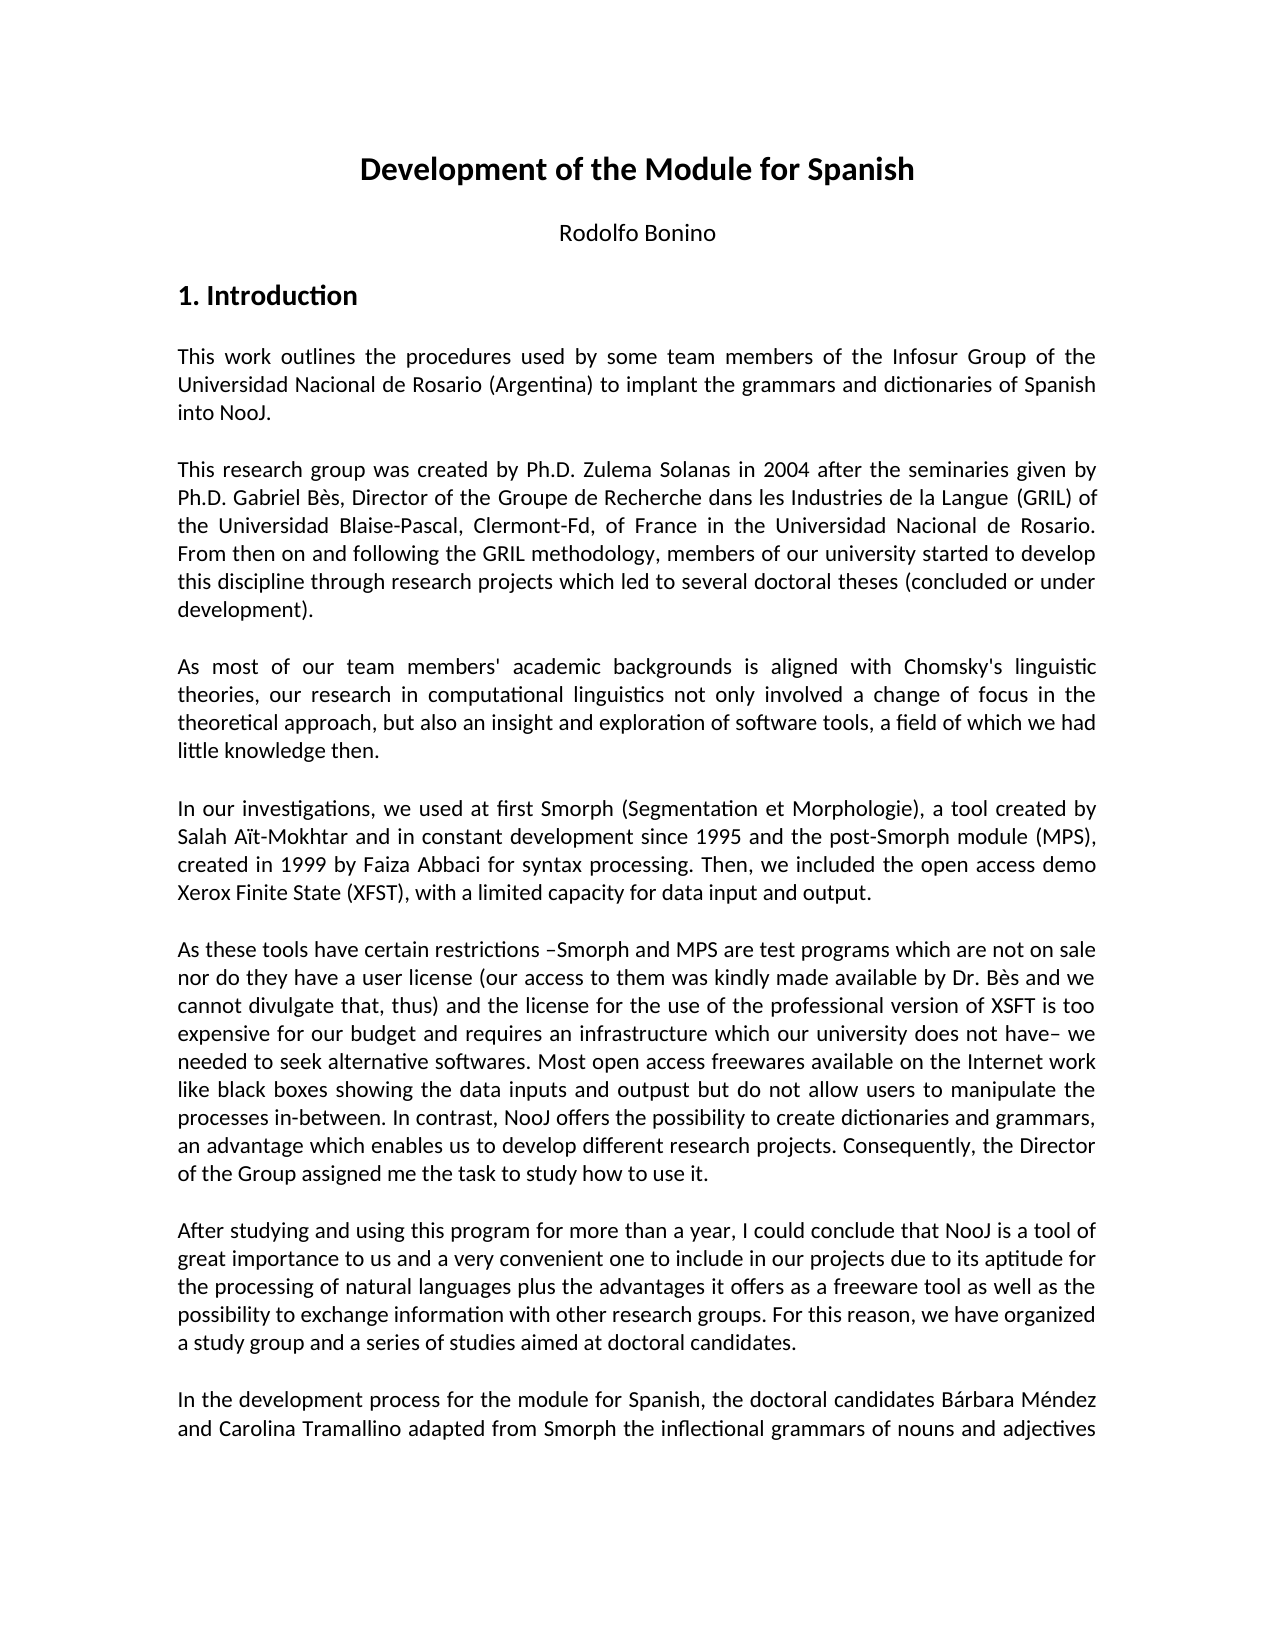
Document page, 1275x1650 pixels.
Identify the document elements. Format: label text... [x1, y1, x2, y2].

text As most of our team members' academic backgrounds is aligned with Chomsky's linguistic theories, our research in computational linguistics not only involved a change of focus in the theoretical approach, but also an insight and exploration of software tools, a field of which we had little knowledge then. [177, 652, 1098, 764]
text Rodolfo Bonino [177, 217, 1098, 248]
text This research group was created by Ph.D. Zulema Solanas in 2004 after the seminaries given by Ph.D. Gabriel Bès, Director of the Groupe de Recherche dans les Industries de la Langue (GRIL) of the Universidad Blaise-Pascal, Clermont-Fd, of France in the Universidad Nacional de Rosario. From then on and following the GRIL methodology, members of our university started to develop this discipline through research projects which led to several doctoral theses (concluded or under development). [177, 455, 1098, 623]
text In our investigations, we used at first Smorph (Segmentation et Morphologie), a tool created by Salah Aït-Mokhtar and in constant development since 1995 and the post-Smorph module (MPS), created in 1999 by Faiza Abbaci for syntax processing. Then, we included the open access demo Xerox Finite State (XFST), with a limited capacity for data input and output. [177, 794, 1098, 906]
text 1. Introduction [177, 277, 1098, 313]
text This work outlines the procedures used by some team members of the Infosur Group of the Universidad Nacional de Rosario (Argentina) to implant the grammars and dictionaries of Spanish into NooJ. [177, 342, 1098, 426]
text After studying and using this program for more than a year, I could conclude that NooJ is a tool of great importance to us and a very convenient one to include in our projects due to its aptitude for the processing of natural languages plus the advantages it offers as a freeware tool as well as the possibility to exchange information with other research groups. For this reason, we have organized a study group and a series of studies aimed at doctoral candidates. [177, 1216, 1098, 1356]
text As these tools have certain restrictions –Smorph and MPS are test programs which are not on sale nor do they have a user license (our access to them was kindly made available by Dr. Bès and we cannot divulgate that, thus) and the license for the use of the professional version of XSFT is too expensive for our budget and requires an infrastructure which our university does not have– we needed to seek alternative softwares. Most open access freewares available on the Internet work like black boxes showing the data inputs and outpust but do not allow users to manipulate the processes in-between. In contrast, NooJ offers the possibility to create dictionaries and grammars, an advantage which enables us to develop different research projects. Consequently, the Director of the Group assigned me the task to study how to use it. [177, 935, 1098, 1187]
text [177, 1386, 1098, 1442]
text Development of the Module for Spanish [177, 148, 1098, 188]
